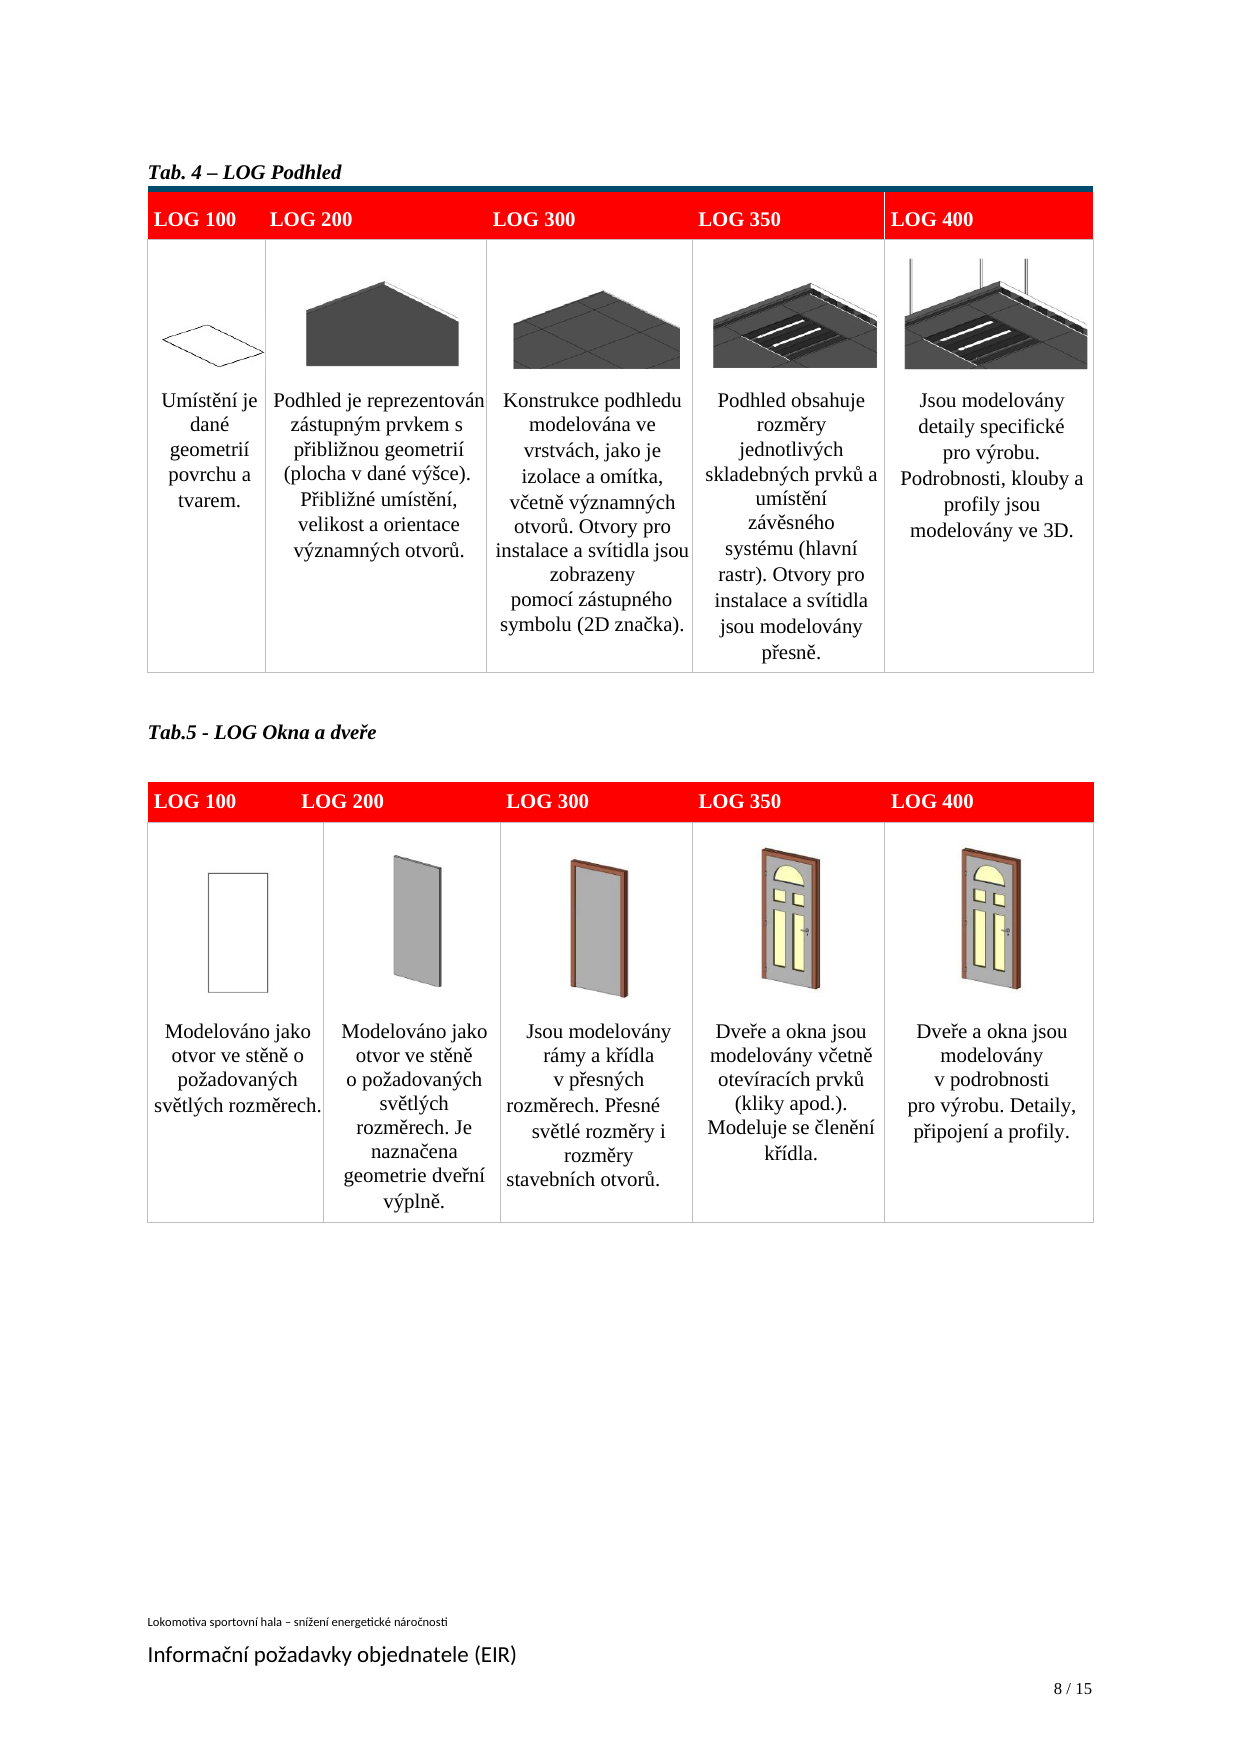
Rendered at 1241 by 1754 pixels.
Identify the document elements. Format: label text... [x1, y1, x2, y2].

table_header LOG 100 LOG 200 [148, 192, 487, 239]
table_cell [148, 823, 323, 1007]
picture [709, 280, 879, 370]
table_cell [266, 240, 486, 378]
table_cell [501, 823, 692, 1007]
table_header LOG 400 [885, 192, 1093, 239]
picture [305, 276, 459, 370]
table_cell [693, 240, 884, 378]
picture [200, 868, 275, 999]
table_cell Dveře a okna jsou modelovány včetně otevíracích prvků (kliky apod.). Modeluje se členění křídla. [693, 1013, 884, 1222]
text Tab.5 - LOG Okna a dveře [147, 720, 1092, 744]
table_cell [693, 823, 884, 1007]
table_cell Jsou modelovány detaily specifické pro výrobu. Podrobnosti, klouby a profily jsou modelovány ve 3D. [885, 384, 1093, 672]
table_header LOG 350 [692, 192, 884, 239]
picture [560, 857, 637, 999]
picture [756, 840, 826, 999]
table_header LOG 300 [487, 192, 692, 239]
table_header LOG 350 [692, 782, 885, 822]
table_cell Podhled je reprezentován zástupným prvkem s přibližnou geometrií (plocha v dané výšce). Přibližné umístění, velikost a orientace významných otvorů. [266, 384, 486, 672]
picture [159, 319, 265, 370]
table_cell Modelováno jako otvor ve stěně o požadovaných světlých rozměrech. [148, 1013, 323, 1222]
picture [345, 832, 500, 999]
table_cell Podhled obsahuje rozměry jednotlivých skladebných prvků a umístění závěsného systému (hlavní rastr). Otvory pro instalace a svítidla jsou modelovány přesně. [693, 384, 884, 672]
picture [956, 840, 1027, 999]
table_cell [885, 240, 1093, 378]
table_cell [324, 823, 500, 1007]
table_header LOG 100 LOG 200 [148, 782, 500, 822]
table_cell Umístění je dané geometrií povrchu a tvarem. [148, 384, 265, 672]
table_cell Dveře a okna jsou modelovány v podrobnosti pro výrobu. Detaily, připojení a profily. [885, 1013, 1093, 1222]
picture [511, 288, 680, 370]
table_header LOG 400 [885, 782, 1094, 822]
table_cell Modelováno jako otvor ve stěně o požadovaných světlých rozměrech. Je naznačena geometrie dveřní výplně. [324, 1013, 500, 1222]
table_cell Jsou modelovány rámy a křídla v přesných rozměrech. Přesné světlé rozměry i rozměry stavebních otvorů. [501, 1013, 692, 1222]
text Tab. 4 – LOG Podhled [147, 160, 1092, 184]
table_cell Konstrukce podhledu modelována ve vrstvách, jako je izolace a omítka, včetně významných otvorů. Otvory pro instalace a svítidla jsou zobrazeny pomocí zástupného symbolu (2D značka). [487, 384, 692, 672]
picture [903, 255, 1088, 370]
table_cell [148, 240, 265, 378]
table_header LOG 300 [500, 782, 692, 822]
table_cell [885, 823, 1093, 1007]
table_cell [487, 240, 692, 378]
